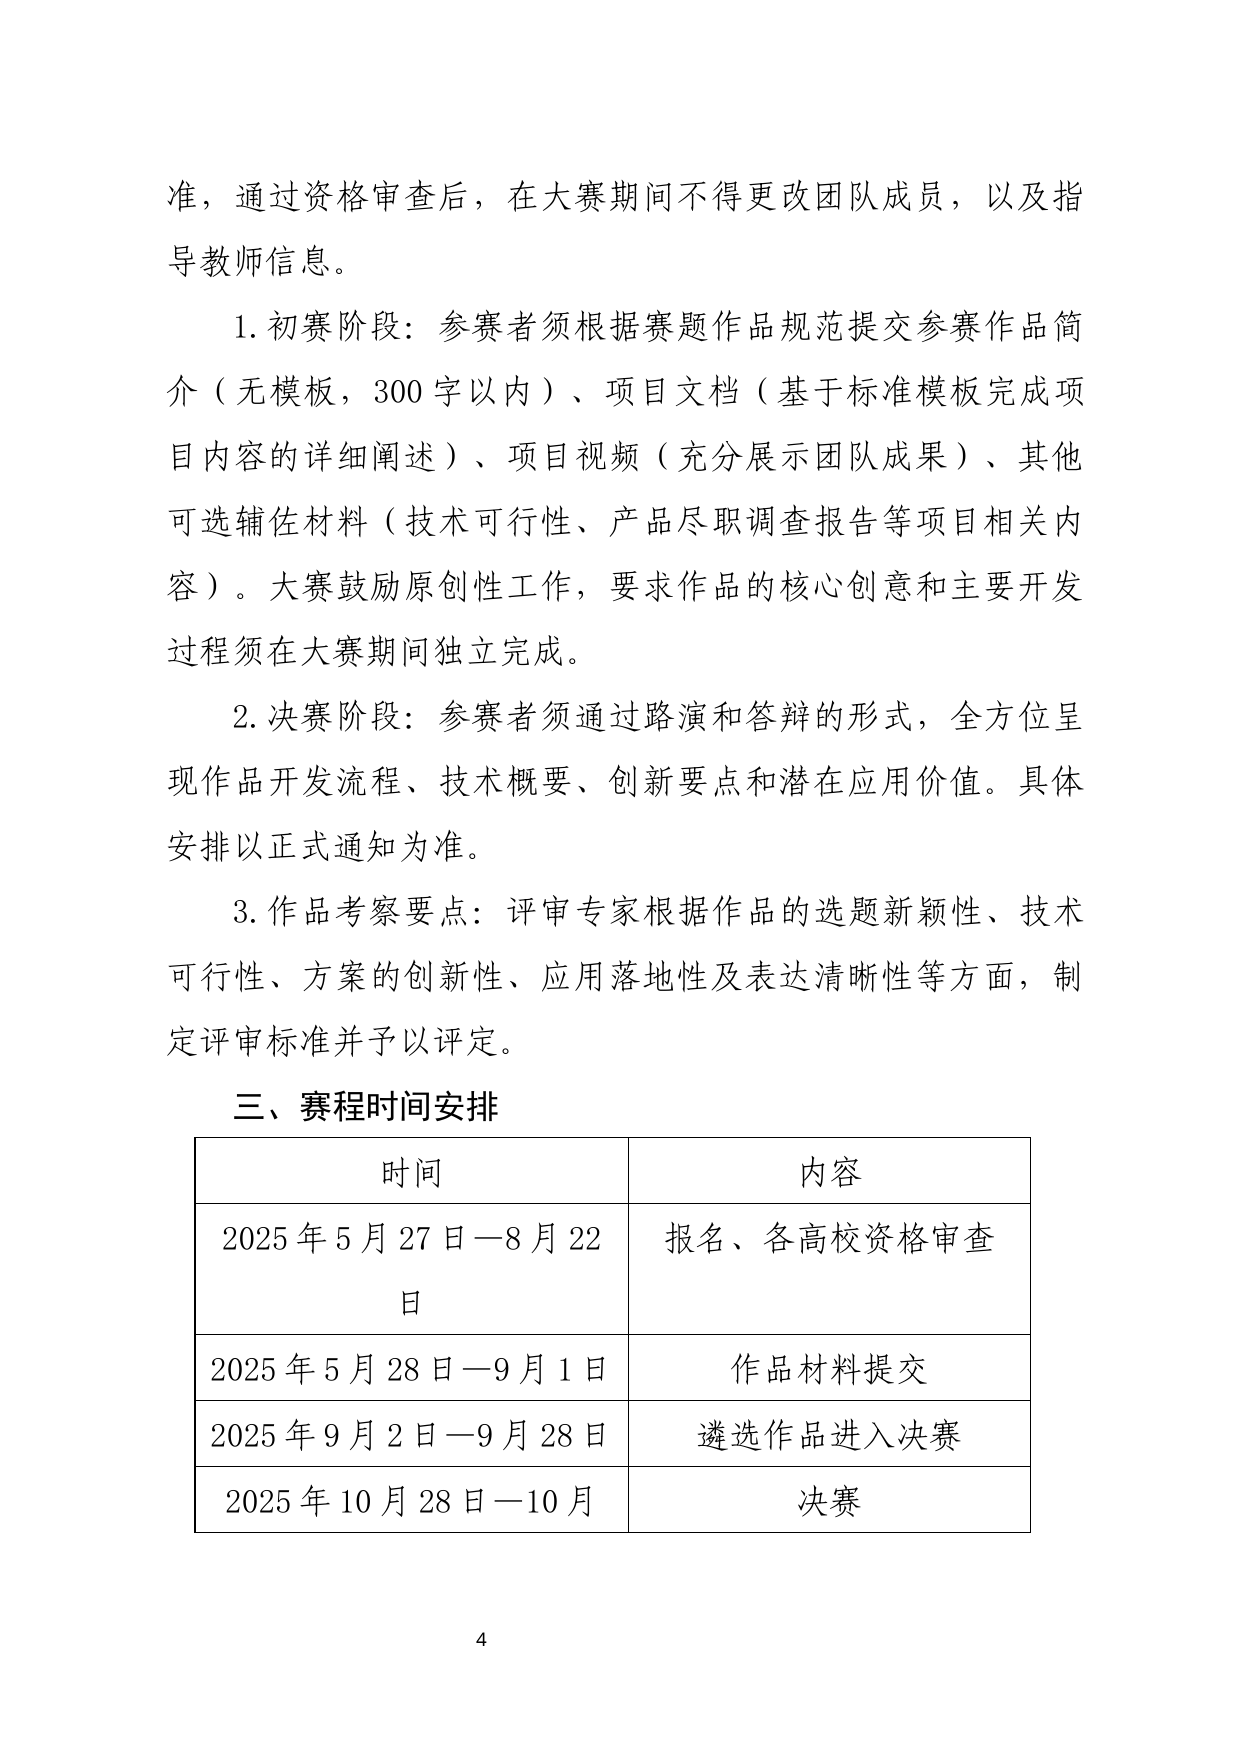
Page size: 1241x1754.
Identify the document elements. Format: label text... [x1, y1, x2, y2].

text 1.初赛阶段：参赛者须根据赛题作品规范提交参赛作品简介（无模板，300字以内）、项目文档（基于标准模板完成项目内容的详细阐述）、项目视频（充分展示团队成果）、其他可选辅佐材料（技术可行性、产品尽职调查报告等项目相关内容）。大赛鼓励原创性工作，要求作品的核心创意和主要开发过程须在大赛期间独立完成。 [165, 292, 1087, 682]
table_cell 2025年5月27日—8月22日 [196, 1204, 628, 1334]
table_cell 作品材料提交 [629, 1335, 1030, 1400]
table_cell 2025年10月28日—10月30日 [196, 1467, 628, 1532]
text 三、赛程时间安排 [165, 1072, 1087, 1137]
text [165, 162, 1087, 292]
table_cell 2025年9月2日—9月28日 [196, 1401, 628, 1466]
table_cell 决赛 [629, 1467, 1030, 1532]
table_header 内容 [629, 1138, 1030, 1203]
table_cell 2025年5月28日—9月1日 [196, 1335, 628, 1400]
table_header 时间 [196, 1138, 628, 1203]
table_cell 遴选作品进入决赛 [629, 1401, 1030, 1466]
text 3.作品考察要点：评审专家根据作品的选题新颖性、技术可行性、方案的创新性、应用落地性及表达清晰性等方面，制定评审标准并予以评定。 [165, 877, 1087, 1072]
text 2.决赛阶段：参赛者须通过路演和答辩的形式，全方位呈现作品开发流程、技术概要、创新要点和潜在应用价值。具体安排以正式通知为准。 [165, 682, 1087, 877]
table_cell 报名、各高校资格审查 [629, 1204, 1030, 1334]
